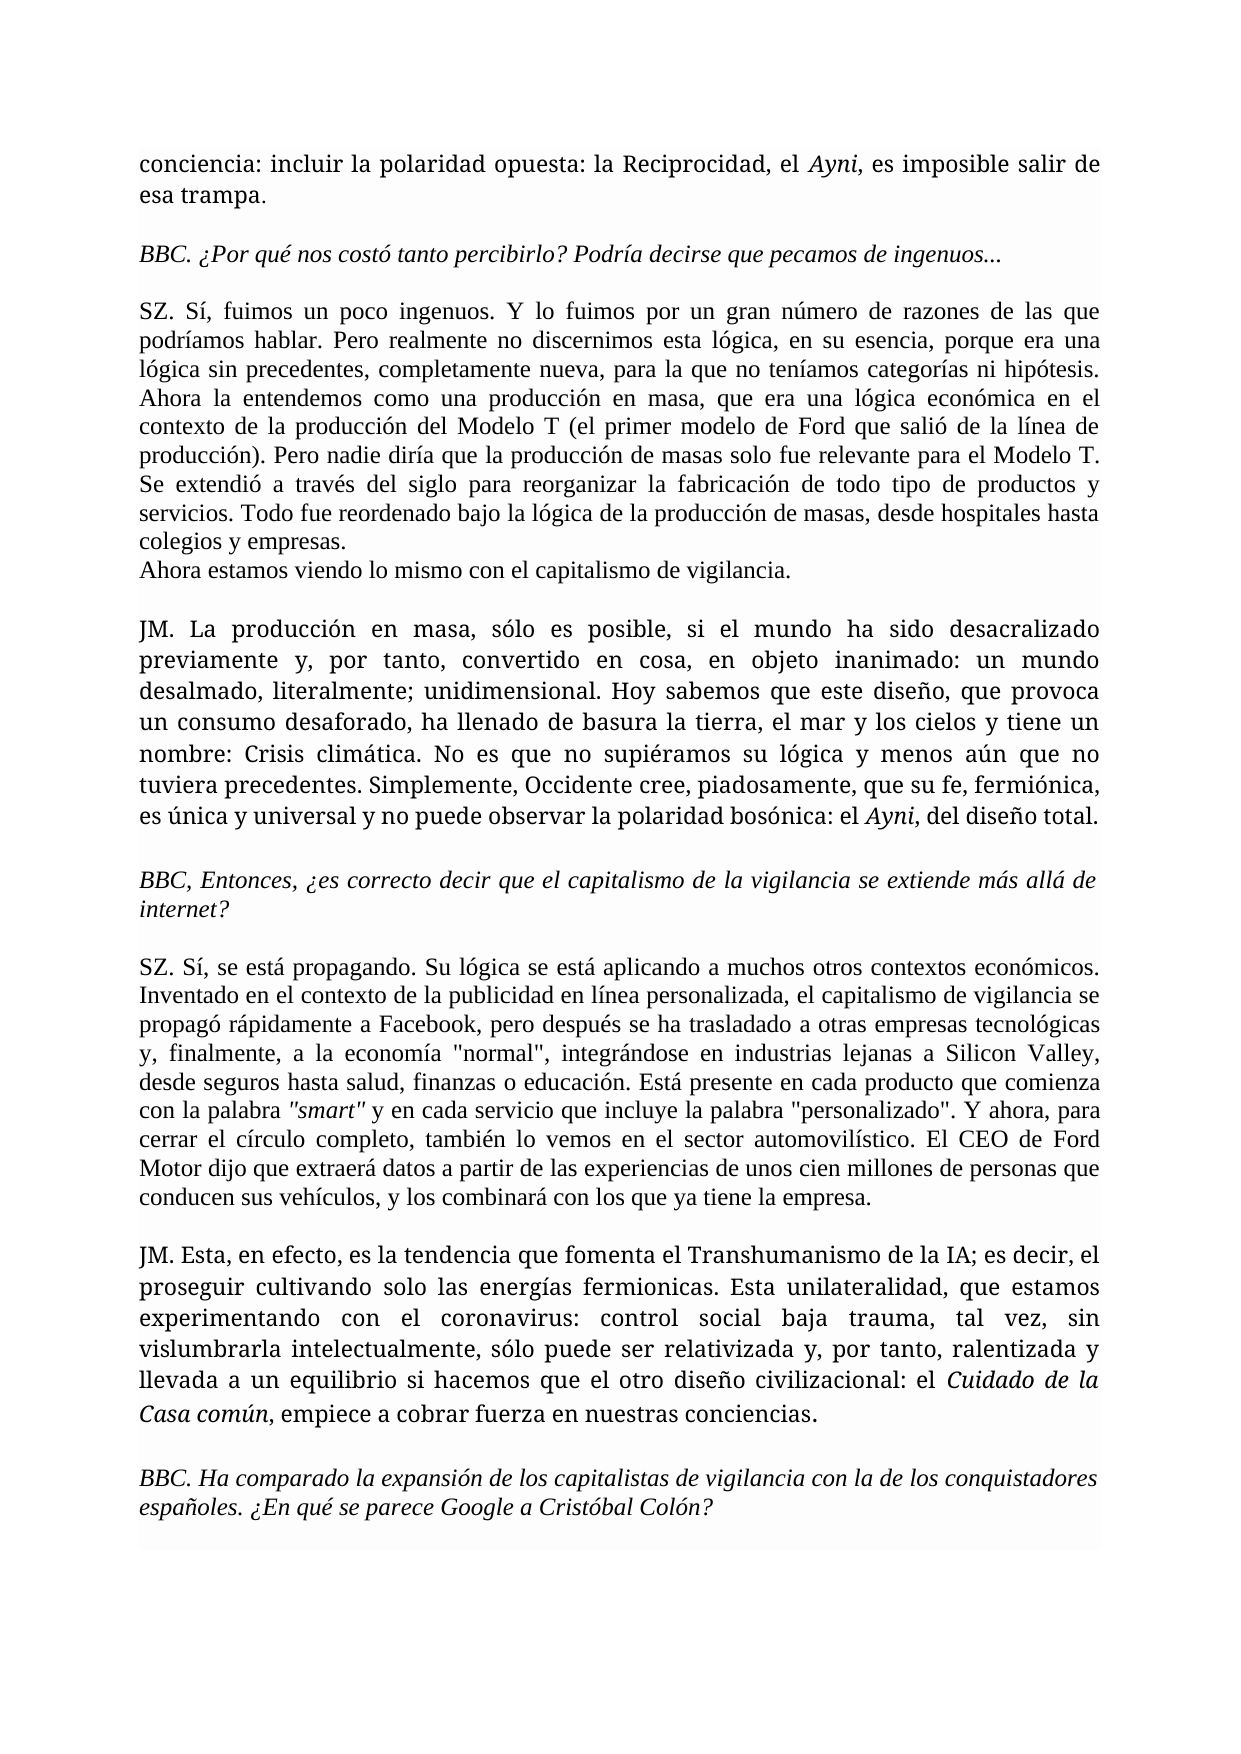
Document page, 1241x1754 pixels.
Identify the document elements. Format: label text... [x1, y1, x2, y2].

text SZ. Sí, fuimos un poco ingenuos. Y lo fuimos por un gran número de razones de las que podríamos hablar. Pero realmente no discernimos esta lógica, en su esencia, porque era una lógica sin precedentes, completamente nueva, para la que no teníamos categorías ni hipótesis. Ahora la entendemos como una producción en masa, que era una lógica económica en el contexto de la producción del Modelo T (el primer modelo de Ford que salió de la línea de producción). Pero nadie diría que la producción de masas solo fue relevante para el Modelo T. Se extendió a través del siglo para reorganizar la fabricación de todo tipo de productos y servicios. Todo fue reordenado bajo la lógica de la producción de masas, desde hospitales hasta colegios y empresas. [139, 296, 1101, 555]
text BBC. ¿Por qué nos costó tanto percibirlo? Podría decirse que pecamos de ingenuos... [139, 239, 1101, 268]
text SZ. Sí, se está propagando. Su lógica se está aplicando a muchos otros contextos económicos. Inventado en el contexto de la publicidad en línea personalizada, el capitalismo de vigilancia se propagó rápidamente a Facebook, pero después se ha trasladado a otras empresas tecnológicas y, finalmente, a la economía "normal", integrándose en industrias lejanas a Silicon Valley, desde seguros hasta salud, finanzas o educación. Está presente en cada producto que comienza con la palabra "smart" y en cada servicio que incluye la palabra "personalizado". Y ahora, para cerrar el círculo completo, también lo vemos en el sector automovilístico. El CEO de Ford Motor dijo que extraerá datos a partir de las experiencias de unos cien millones de personas que conducen sus vehículos, y los combinará con los que ya tiene la empresa. [139, 952, 1101, 1210]
text Ahora estamos viendo lo mismo con el capitalismo de vigilancia. [139, 555, 1101, 584]
text JM. La producción en masa, sólo es posible, si el mundo ha sido desacralizado previamente y, por tanto, convertido en cosa, en objeto inanimado: un mundo desalmado, literalmente; unidimensional. Hoy sabemos que este diseño, que provoca un consumo desaforado, ha llenado de basura la tierra, el mar y los cielos y tiene un nombre: Crisis climática. No es que no supiéramos su lógica y menos aún que no tuviera precedentes. Simplemente, Occidente cree, piadosamente, que su fe, fermiónica, es única y universal y no puede observar la polaridad bosónica: el Ayni, del diseño total. [139, 613, 1101, 831]
text BBC, Entonces, ¿es correcto decir que el capitalismo de la vigilancia se extiende más allá de internet? [139, 865, 1101, 923]
text JM. Esta, en efecto, es la tendencia que fomenta el Transhumanismo de la IA; es decir, el proseguir cultivando solo las energías fermionicas. Esta unilateralidad, que estamos experimentando con el coronavirus: control social baja trauma, tal vez, sin vislumbrarla intelectualmente, sólo puede ser relativizada y, por tanto, ralentizada y llevada a un equilibrio si hacemos que el otro diseño civilizacional: el Cuidado de la Casa común, empiece a cobrar fuerza en nuestras conciencias. [139, 1239, 1101, 1429]
text BBC. Ha comparado la expansión de los capitalistas de vigilancia con la de los conquistadores españoles. ¿En qué se parece Google a Cristóbal Colón? [139, 1463, 1101, 1521]
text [139, 148, 1101, 210]
